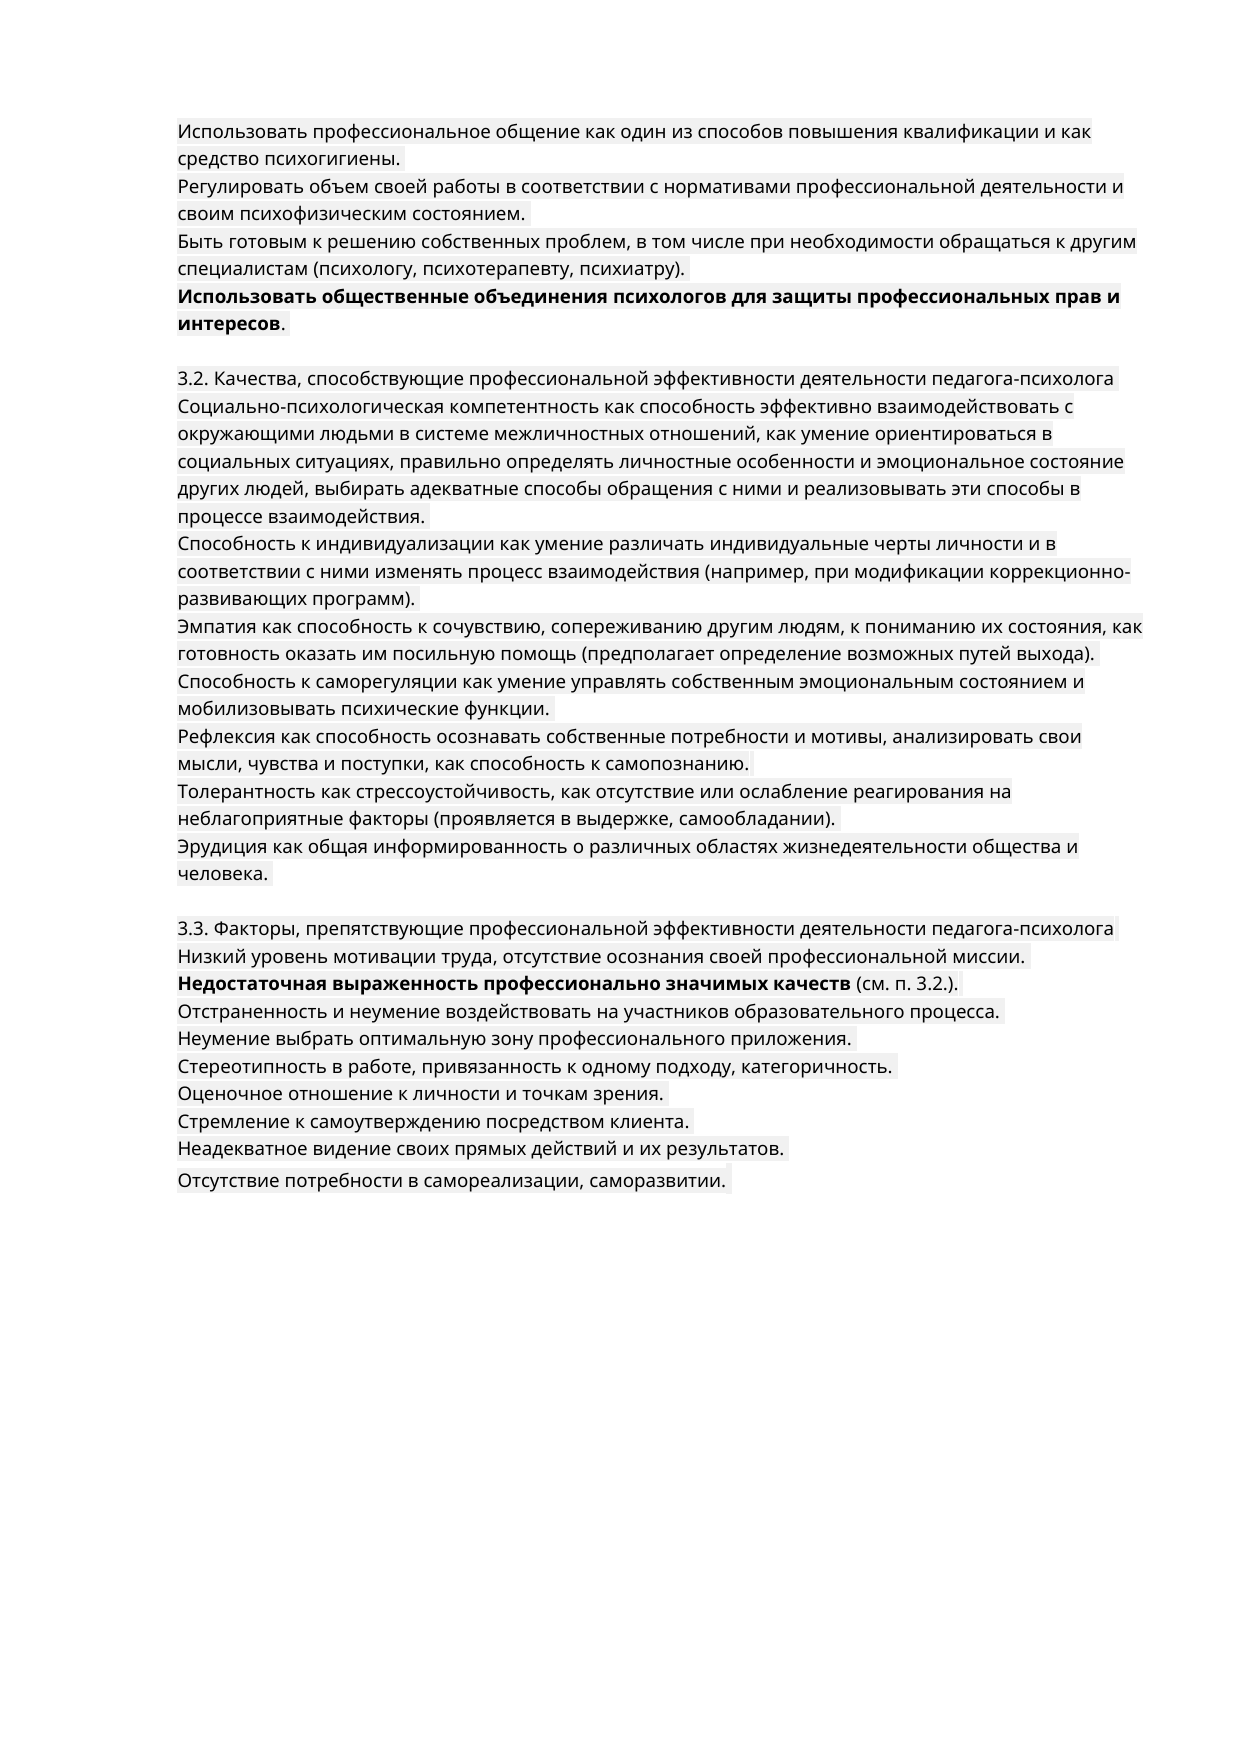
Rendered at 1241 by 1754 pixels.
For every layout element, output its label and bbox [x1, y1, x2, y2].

text [177, 118, 1152, 1194]
